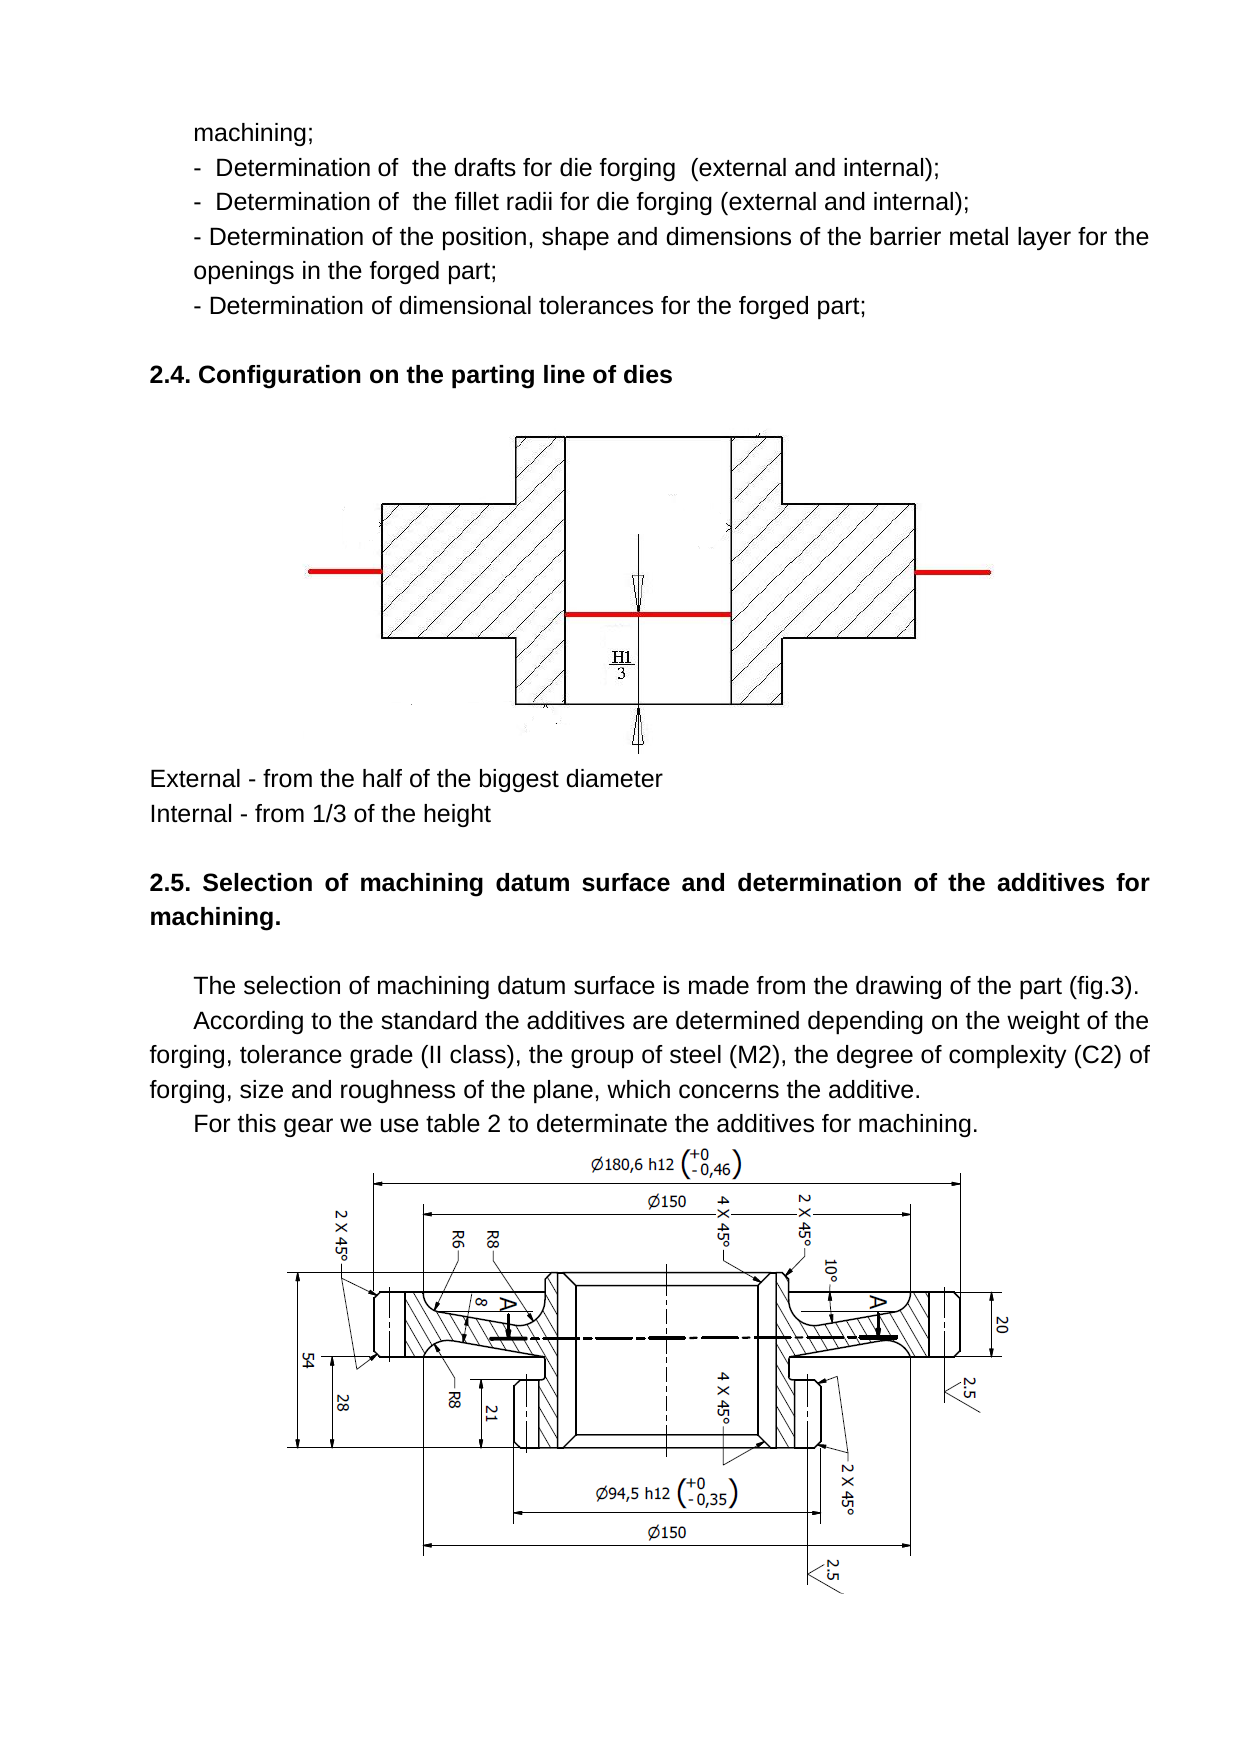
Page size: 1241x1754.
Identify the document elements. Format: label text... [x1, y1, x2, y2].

picture [302, 428, 999, 759]
text For this gear we use table 2 to determinate the additives for machining. [149, 1109, 1152, 1138]
text 2.4. Configuration on the parting line of dies [149, 359, 1152, 388]
text The selection of machining datum surface is made from the drawing of the part (fig.3). [149, 971, 1152, 1000]
text External - from the half of the biggest diameter [149, 764, 1152, 793]
text 2.5. Selection of machining datum surface and determination of the additives for machining. [149, 868, 1152, 931]
text According to the standard the additives are determined depending on the weight of the forging, tolerance grade (II class), the group of steel (M2), the degree of complexity (C2) of forging, size and roughness of the plane, which concerns the additive. [149, 1006, 1152, 1103]
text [193, 118, 1152, 354]
text Internal - from 1/3 of the height [149, 799, 1152, 827]
picture [283, 1143, 1018, 1594]
